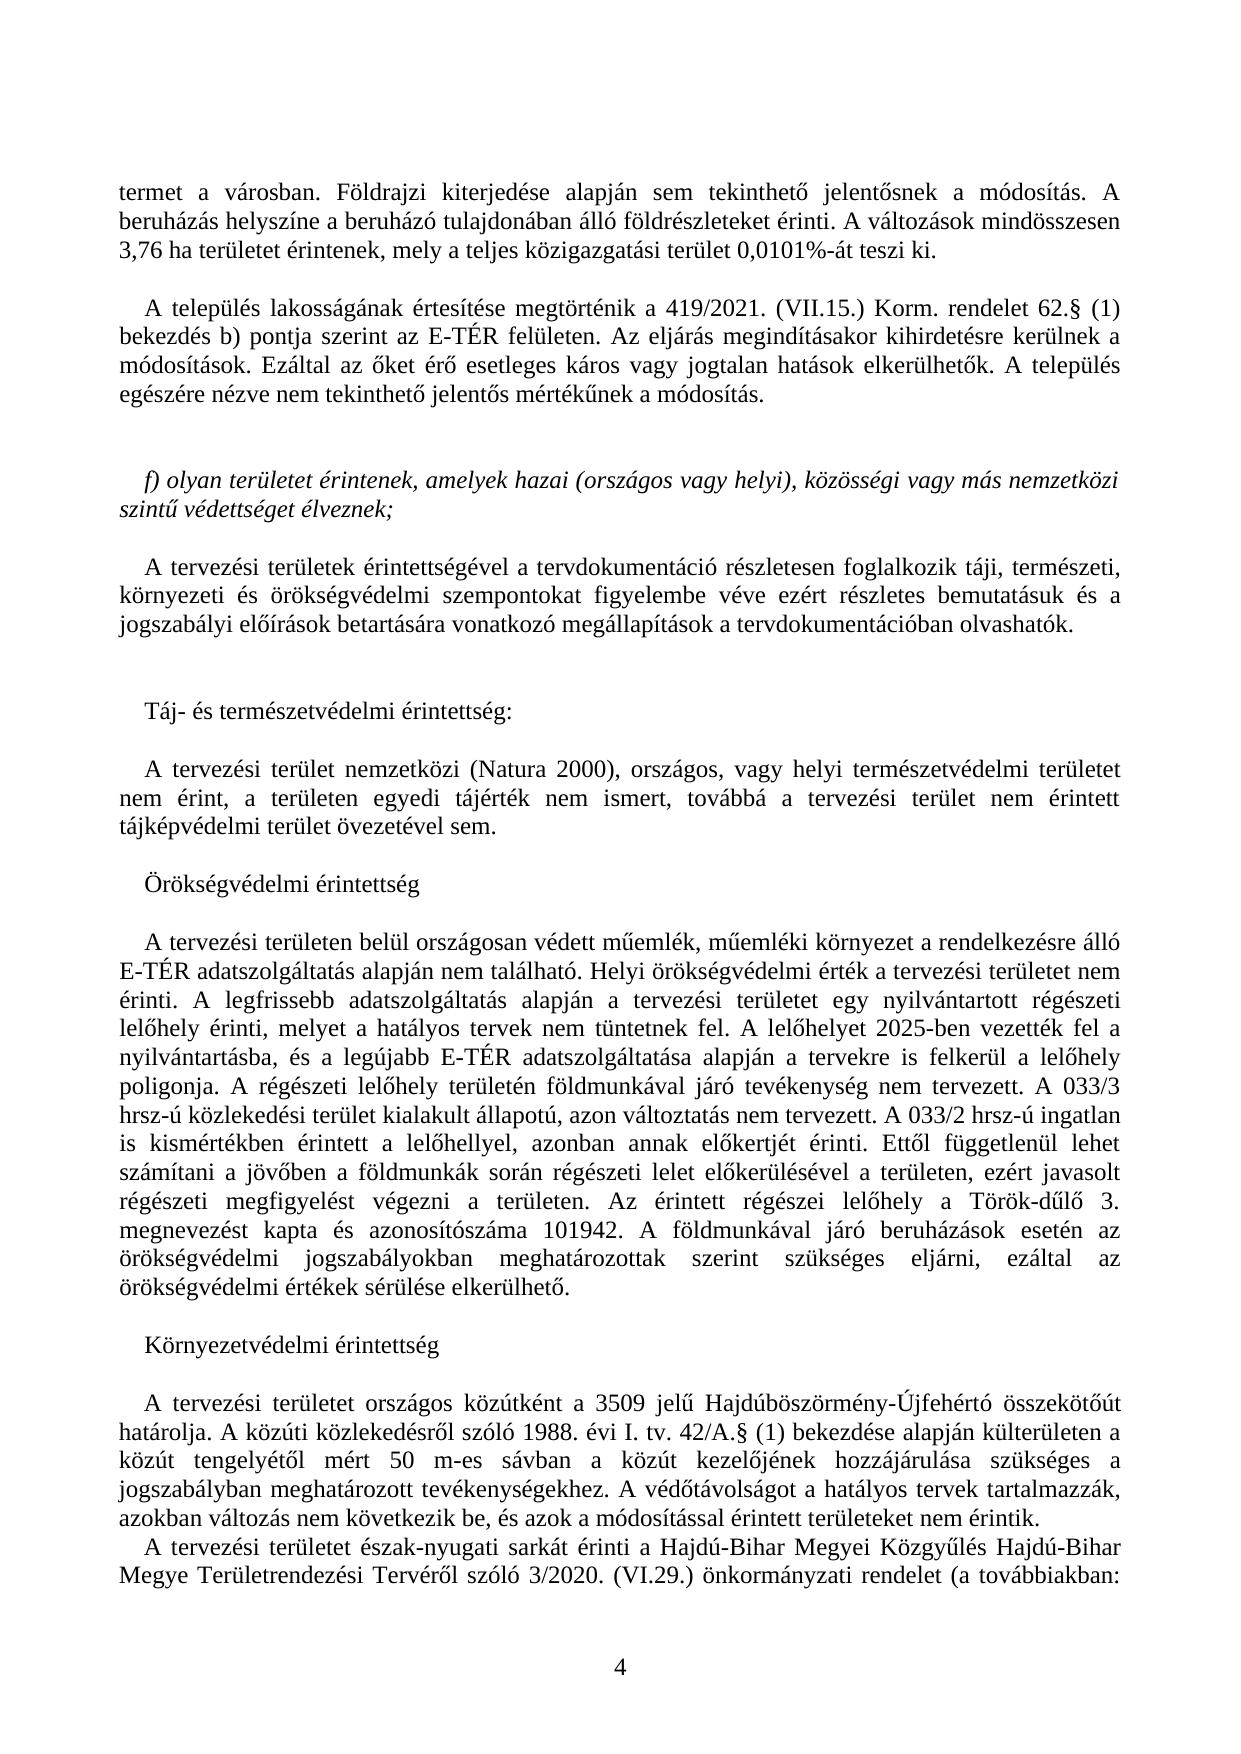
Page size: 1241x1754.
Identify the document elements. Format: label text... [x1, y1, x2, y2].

text A tervezési területen belül országosan védett műemlék, műemléki környezet a rendelkezésre álló E-TÉR adatszolgáltatás alapján nem található. Helyi örökségvédelmi érték a tervezési területet nem érinti. A legfrissebb adatszolgáltatás alapján a tervezési területet egy nyilvántartott régészeti lelőhely érinti, melyet a hatályos tervek nem tüntetnek fel. A lelőhelyet 2025-ben vezették fel a nyilvántartásba, és a legújabb E-TÉR adatszolgáltatása alapján a tervekre is felkerül a lelőhely poligonja. A régészeti lelőhely területén földmunkával járó tevékenység nem tervezett. A 033/3 hrsz-ú közlekedési terület kialakult állapotú, azon változtatás nem tervezett. A 033/2 hrsz-ú ingatlan is kismértékben érintett a lelőhellyel, azonban annak előkertjét érinti. Ettől függetlenül lehet számítani a jövőben a földmunkák során régészeti lelet előkerülésével a területen, ezért javasolt régészeti megfigyelést végezni a területen. Az érintett régészei lelőhely a Török-dűlő 3. megnevezést kapta és azonosítószáma 101942. A földmunkával járó beruházások esetén az örökségvédelmi jogszabályokban meghatározottak szerint szükséges eljárni, ezáltal az örökségvédelmi értékek sérülése elkerülhető. [119, 927, 1121, 1301]
text Környezetvédelmi érintettség [119, 1330, 1121, 1359]
text f) olyan területet érintenek, amelyek hazai (országos vagy helyi), közösségi vagy más nemzetközi szintű védettséget élveznek; [119, 466, 1121, 523]
text Táj- és természetvédelmi érintettség: [119, 696, 1121, 725]
text A tervezési terület nemzetközi (Natura 2000), országos, vagy helyi természetvédelmi területet nem érint, a területen egyedi tájérték nem ismert, továbbá a tervezési terület nem érintett tájképvédelmi terület övezetével sem. [119, 754, 1121, 840]
text A település lakosságának értesítése megtörténik a 419/2021. (VII.15.) Korm. rendelet 62.§ (1) bekezdés b) pontja szerint az E-TÉR felületen. Az eljárás megindításakor kihirdetésre kerülnek a módosítások. Ezáltal az őket érő esetleges káros vagy jogtalan hatások elkerülhetők. A település egészére nézve nem tekinthető jelentős mértékűnek a módosítás. [119, 293, 1121, 408]
text A tervezési területek érintettségével a tervdokumentáció részletesen foglalkozik táji, természeti, környezeti és örökségvédelmi szempontokat figyelembe véve ezért részletes bemutatásuk és a jogszabályi előírások betartására vonatkozó megállapítások a tervdokumentációban olvashatók. [119, 552, 1121, 638]
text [119, 1532, 1122, 1589]
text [119, 177, 1122, 263]
text Örökségvédelmi érintettség [119, 869, 1121, 898]
text A tervezési területet országos közútként a 3509 jelű Hajdúböszörmény-Újfehértó összekötőút határolja. A közúti közlekedésről szóló 1988. évi I. tv. 42/A.§ (1) bekezdése alapján külterületen a közút tengelyétől mért 50 m-es sávban a közút kezelőjének hozzájárulása szükséges a jogszabályban meghatározott tevékenységekhez. A védőtávolságot a hatályos tervek tartalmazzák, azokban változás nem következik be, és azok a módosítással érintett területeket nem érintik. [119, 1388, 1122, 1532]
